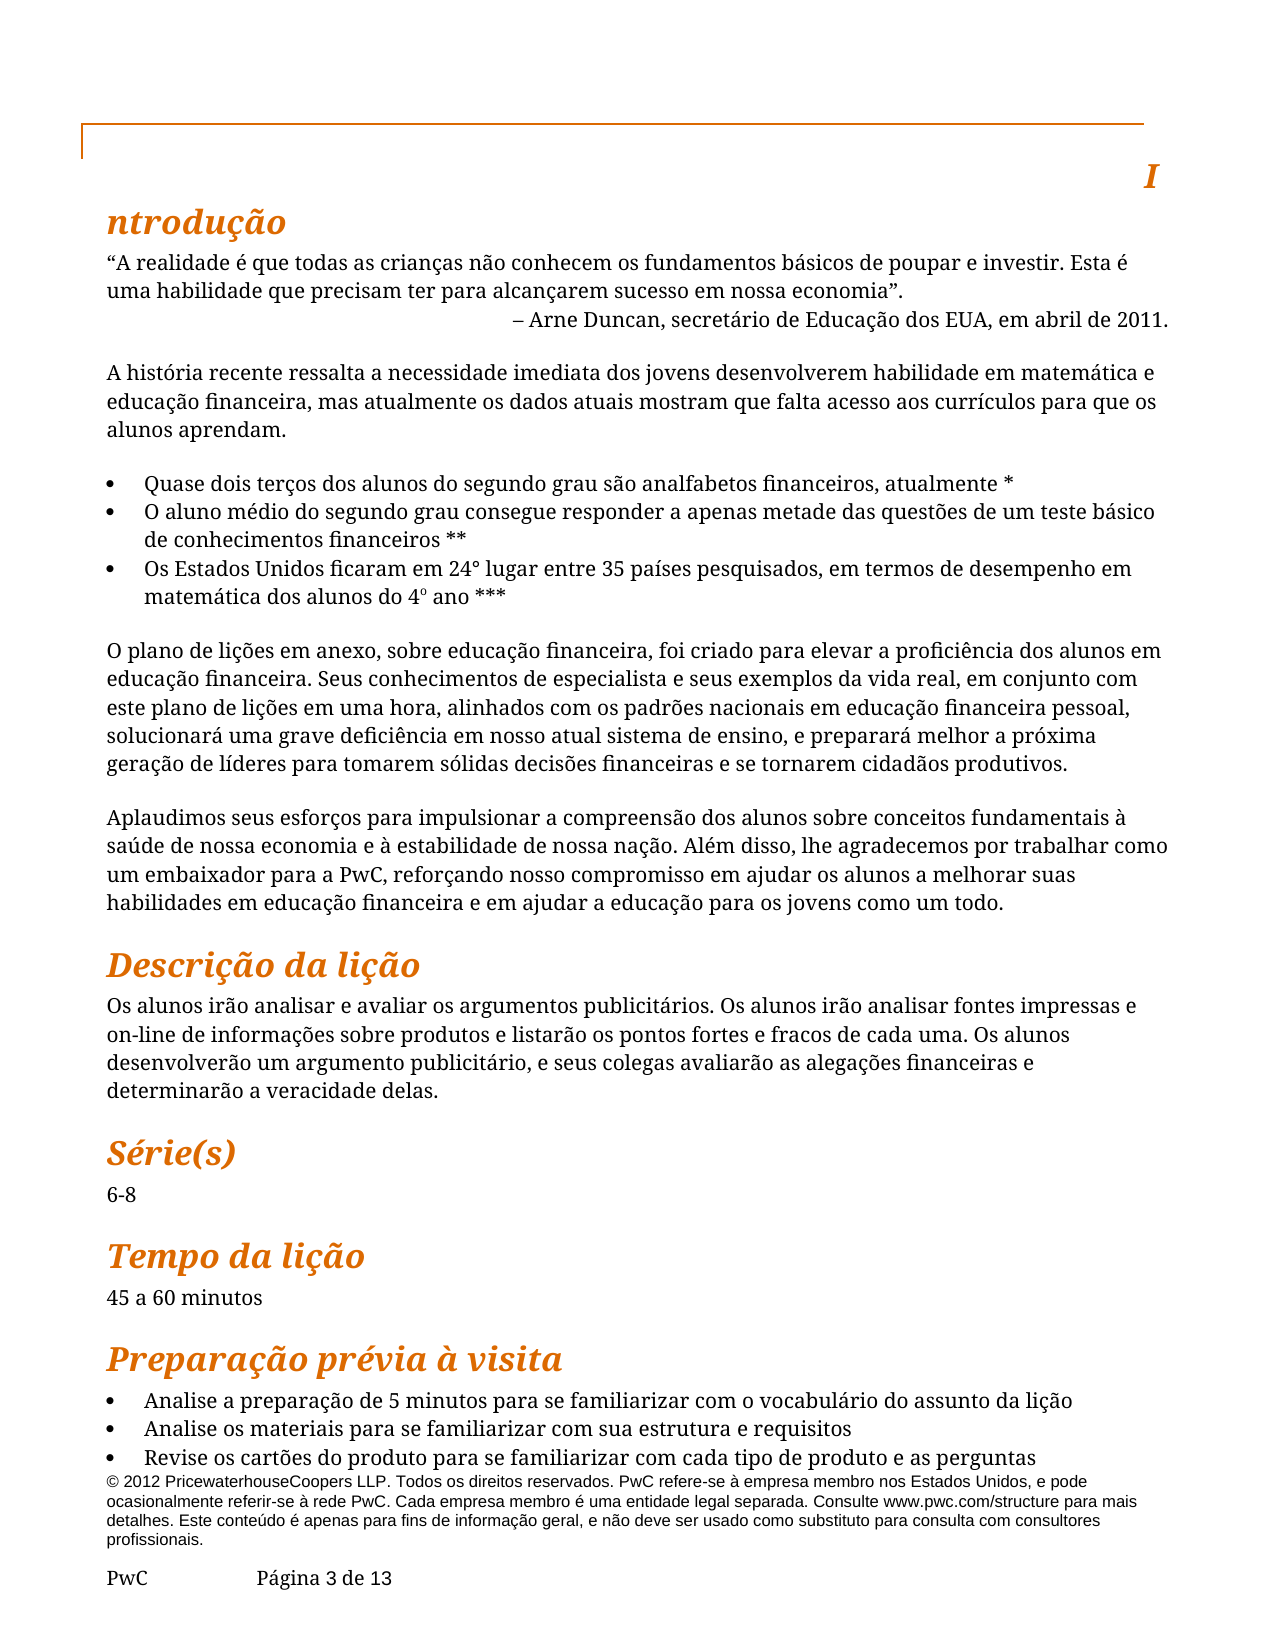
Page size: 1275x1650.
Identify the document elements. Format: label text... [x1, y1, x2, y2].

text O plano de lições em anexo, sobre educação financeira, foi criado para elevar a proficiência dos alunos em educação financeira. Seus conhecimentos de especialista e seus exemplos da vida real, em conjunto com este plano de lições em uma hora, alinhados com os padrões nacionais em educação financeira pessoal, solucionará uma grave deficiência em nosso atual sistema de ensino, e preparará melhor a próxima geração de líderes para tomarem sólidas decisões financeiras e se tornarem cidadãos produtivos. [106, 636, 1168, 778]
text Os alunos irão analisar e avaliar os argumentos publicitários. Os alunos irão analisar fontes impressas e on-line de informações sobre produtos e listarão os pontos fortes e fracos de cada uma. Os alunos desenvolverão um argumento publicitário, e seus colegas avaliarão as alegações financeiras e determinarão a veracidade delas. [106, 991, 1168, 1105]
list Quase dois terços dos alunos do segundo grau são analfabetos financeiros, atualmente * [106, 469, 1168, 497]
text “A realidade é que todas as crianças não conhecem os fundamentos básicos de poupar e investir. Esta é uma habilidade que precisam ter para alcançarem sucesso em nossa economia”. [106, 248, 1168, 305]
list Analise os materiais para se familiarizar com sua estrutura e requisitos [106, 1414, 1168, 1443]
text Aplaudimos seus esforços para impulsionar a compreensão dos alunos sobre conceitos fundamentais à saúde de nossa economia e à estabilidade de nossa nação. Além disso, lhe agradecemos por trabalhar como um embaixador para a PwC, reforçando nosso compromisso em ajudar os alunos a melhorar suas habilidades em educação financeira e em ajudar a educação para os jovens como um todo. [106, 803, 1168, 917]
text – Arne Duncan, secretário de Educação dos EUA, em abril de 2011. [106, 305, 1168, 333]
list Revise os cartões do produto para se familiarizar com cada tipo de produto e as perguntas [106, 1443, 1168, 1471]
list Os Estados Unidos ficaram em 24° lugar entre 35 países pesquisados, em termos de desempenho em matemática dos alunos do 4o ano *** [106, 554, 1168, 611]
text 6-8 [106, 1180, 1168, 1208]
subtitle Preparação prévia à visita [106, 1336, 1168, 1382]
list O aluno médio do segundo grau consegue responder a apenas metade das questões de um teste básico de conhecimentos financeiros ** [106, 497, 1168, 554]
list Analise a preparação de 5 minutos para se familiarizar com o vocabulário do assunto da lição [106, 1386, 1168, 1414]
subtitle Descrição da lição [106, 942, 1168, 987]
subtitle Tempo da lição [106, 1233, 1168, 1278]
text A história recente ressalta a necessidade imediata dos jovens desenvolverem habilidade em matemática e educação financeira, mas atualmente os dados atuais mostram que falta acesso aos currículos para que os alunos aprendam. [106, 358, 1168, 444]
subtitle Série(s) [106, 1130, 1168, 1176]
subtitle Introdução [106, 153, 1168, 244]
text 45 a 60 minutos [106, 1283, 1168, 1311]
